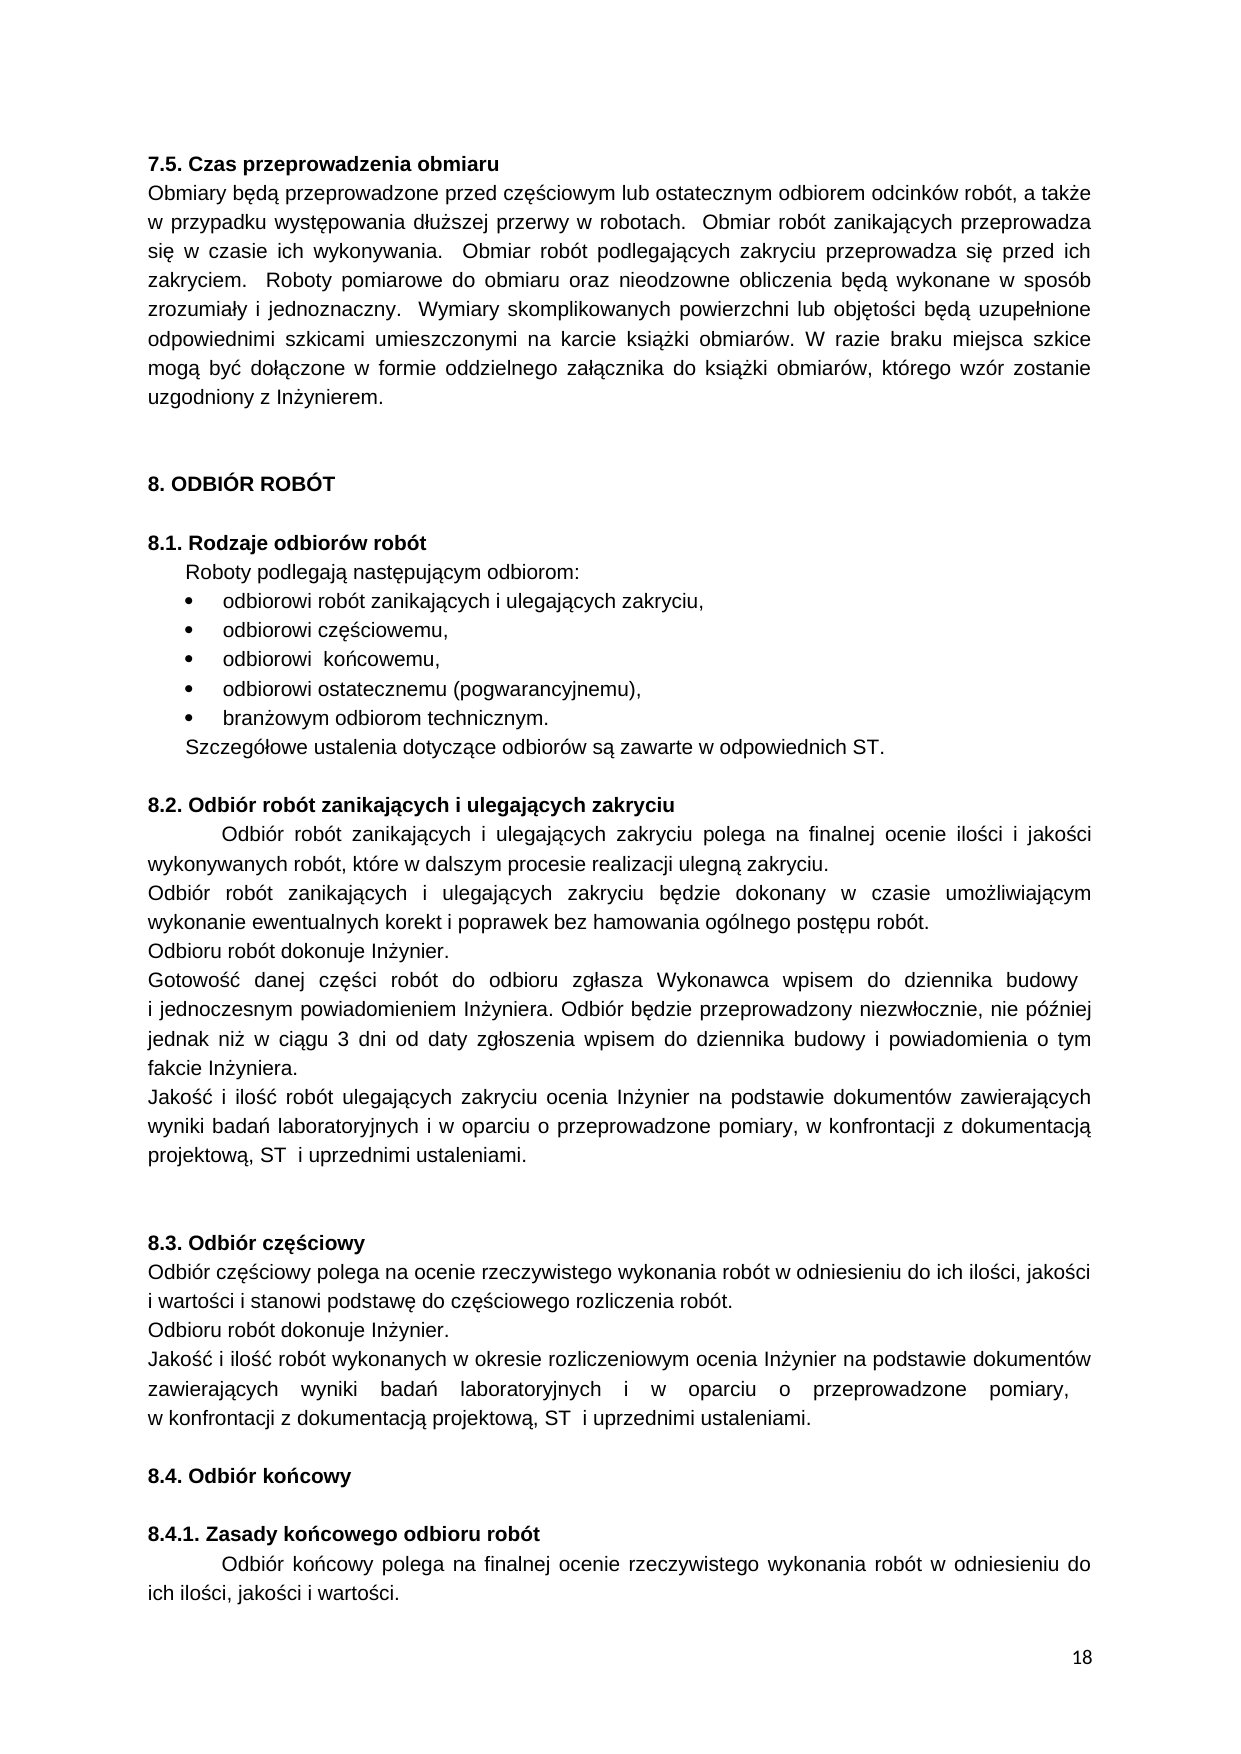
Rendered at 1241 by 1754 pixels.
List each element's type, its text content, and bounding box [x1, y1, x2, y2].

text 8.3. Odbiór częściowy [148, 1227, 1092, 1256]
list odbiorowi końcowemu, [185, 643, 1092, 673]
list odbiorowi robót zanikających i ulegających zakryciu, [185, 585, 1092, 614]
text Odbiór robót zanikających i ulegających zakryciu będzie dokonany w czasie umożliwiającym wykonanie ewentualnych korekt i poprawek bez hamowania ogólnego postępu robót. [148, 877, 1092, 935]
text Obmiary będą przeprowadzone przed częściowym lub ostatecznym odbiorem odcinków robót, a także w przypadku występowania dłuższej przerwy w robotach. Obmiar robót zanikających przeprowadza się w czasie ich wykonywania. Obmiar robót podlegających zakryciu przeprowadza się przed ich zakryciem. Roboty pomiarowe do obmiaru oraz nieodzowne obliczenia będą wykonane w sposób zrozumiały i jednoznaczny. Wymiary skomplikowanych powierzchni lub objętości będą uzupełnione odpowiednimi szkicami umieszczonymi na karcie książki obmiarów. W razie braku miejsca szkice mogą być dołączone w formie oddzielnego załącznika do książki obmiarów, którego wzór zostanie uzgodniony z Inżynierem. [148, 177, 1092, 410]
text Odbiór robót zanikających i ulegających zakryciu polega na finalnej ocenie ilości i jakości wykonywanych robót, które w dalszym procesie realizacji ulegną zakryciu. [148, 818, 1092, 877]
text Odbioru robót dokonuje Inżynier. [148, 1314, 1092, 1343]
text 8.4.1. Zasady końcowego odbioru robót [148, 1518, 1092, 1548]
list odbiorowi częściowemu, [185, 614, 1092, 643]
text Odbiór częściowy polega na ocenie rzeczywistego wykonania robót w odniesieniu do ich ilości, jakości i wartości i stanowi podstawę do częściowego rozliczenia robót. [148, 1256, 1092, 1314]
text Jakość i ilość robót wykonanych w okresie rozliczeniowym ocenia Inżynier na podstawie dokumentów zawierających wyniki badań laboratoryjnych i w oparciu o przeprowadzone pomiary, w konfrontacji z dokumentacją projektową, ST i uprzednimi ustaleniami. [148, 1343, 1092, 1431]
text 8.4. Odbiór końcowy [148, 1460, 1092, 1489]
text Odbiór końcowy polega na finalnej ocenie rzeczywistego wykonania robót w odniesieniu do ich ilości, jakości i wartości. [148, 1548, 1092, 1606]
text Szczegółowe ustalenia dotyczące odbiorów są zawarte w odpowiednich ST. [185, 731, 1092, 760]
text 8.1. Rodzaje odbiorów robót [148, 527, 1092, 556]
text 7.5. Czas przeprowadzenia obmiaru [148, 148, 1092, 177]
list branżowym odbiorom technicznym. [185, 702, 1092, 731]
text Gotowość danej części robót do odbioru zgłasza Wykonawca wpisem do dziennika budowy i jednoczesnym powiadomieniem Inżyniera. Odbiór będzie przeprowadzony niezwłocznie, nie później jednak niż w ciągu 3 dni od daty zgłoszenia wpisem do dziennika budowy i powiadomienia o tym fakcie Inżyniera. [148, 964, 1092, 1081]
text Roboty podlegają następującym odbiorom: [148, 556, 1092, 585]
list odbiorowi ostatecznemu (pogwarancyjnemu), [185, 673, 1092, 702]
text 8.2. Odbiór robót zanikających i ulegających zakryciu [148, 789, 1092, 818]
text Odbioru robót dokonuje Inżynier. [148, 935, 1092, 964]
text 8. ODBIÓR ROBÓT [148, 468, 1092, 498]
text Jakość i ilość robót ulegających zakryciu ocenia Inżynier na podstawie dokumentów zawierających wyniki badań laboratoryjnych i w oparciu o przeprowadzone pomiary, w konfrontacji z dokumentacją projektową, ST i uprzednimi ustaleniami. [148, 1081, 1092, 1168]
